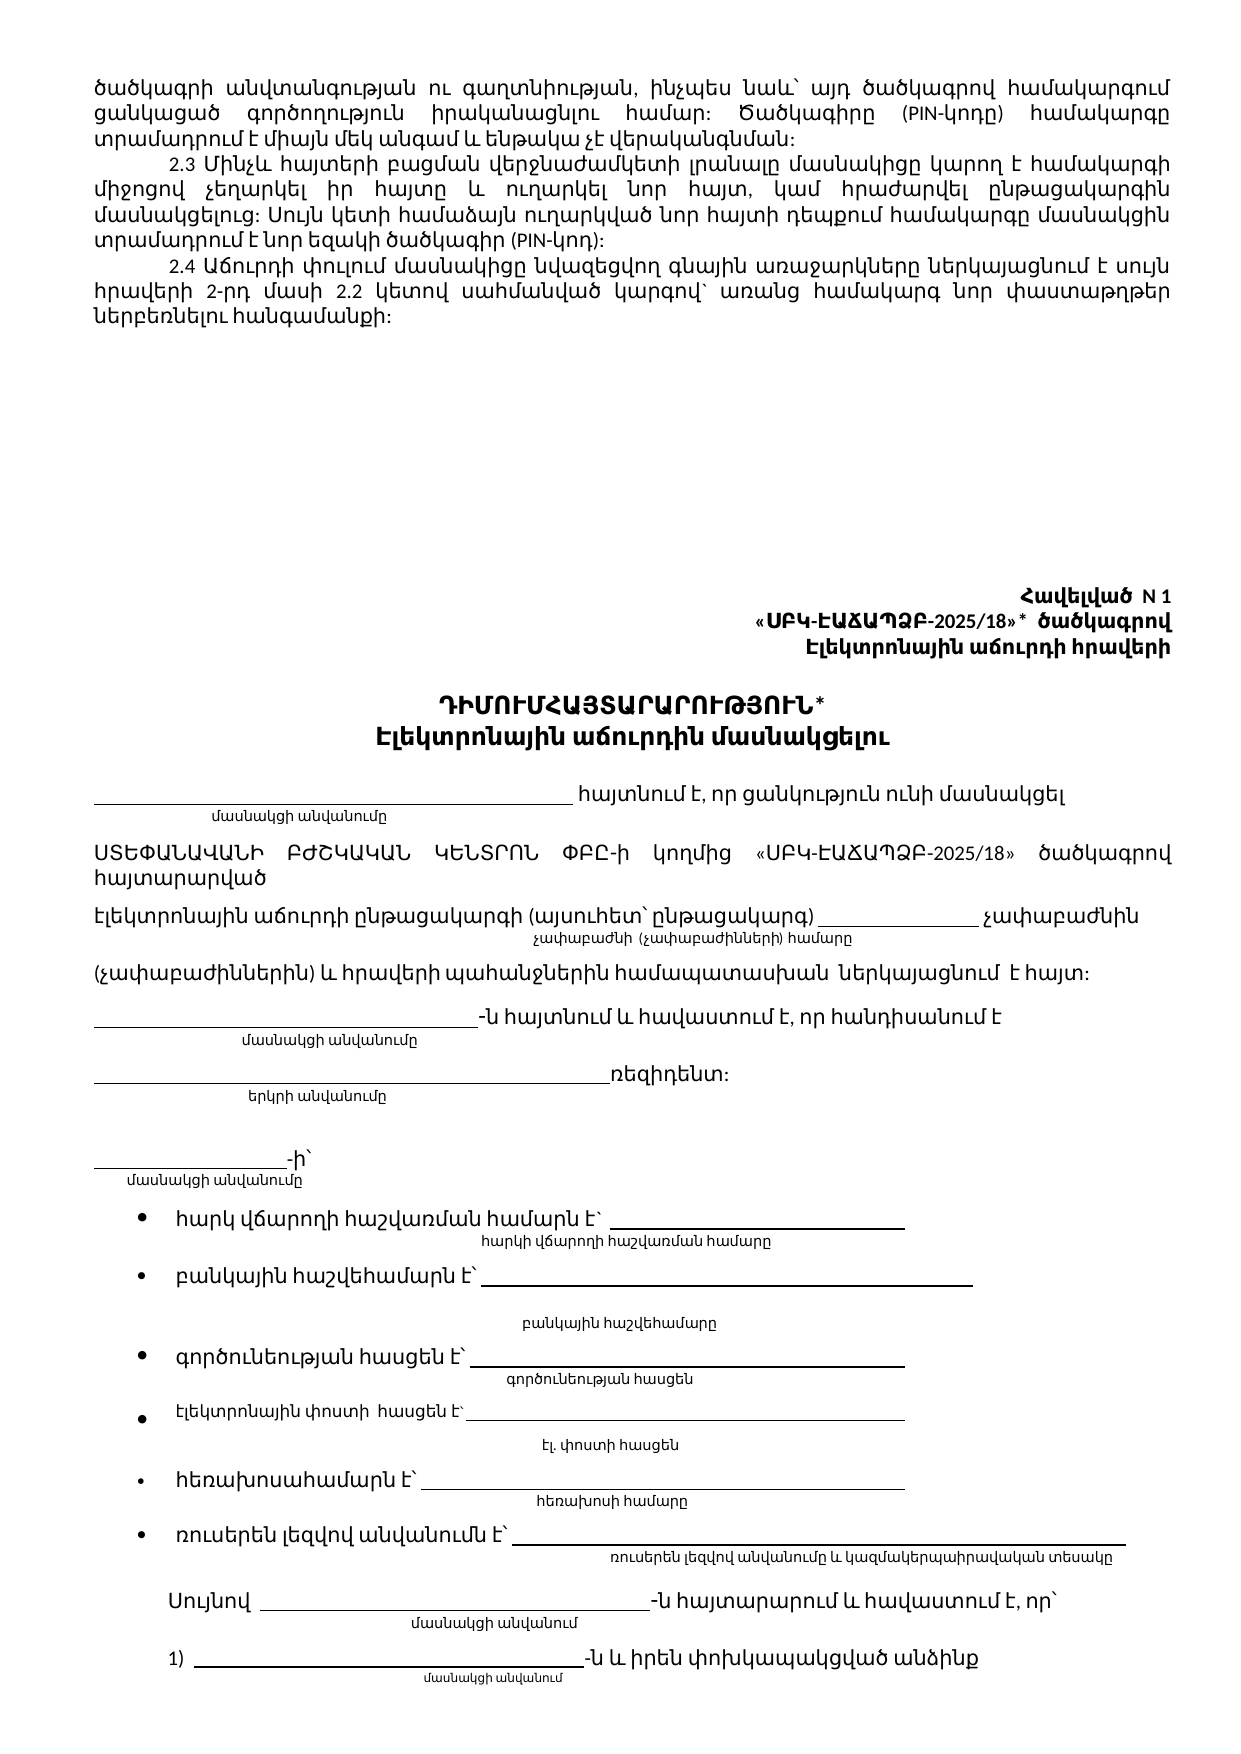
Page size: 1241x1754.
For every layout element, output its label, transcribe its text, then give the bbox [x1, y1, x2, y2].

text գործունեության հասցեն [94, 1370, 1171, 1401]
text ռուսերեն լեզվով անվանումը և կազմակերպաիրավական տեսակը [536, 1548, 1171, 1579]
list բանկային հաշվեհամարն է՝ [138, 1263, 1171, 1314]
text չափաբաժնի (չափաբաժինների) համարը [94, 929, 1171, 960]
text մասնակցի անվանումը [94, 1172, 1171, 1202]
text Էլեկտրոնային աճուրդի հրավերի [94, 634, 1171, 659]
text էլեկտրոնային աճուրդի ընթացակարգի (այսուհետ՝ ընթացակարգ) չափաբաժնին [94, 904, 1171, 929]
text -ի՝ [94, 1146, 1171, 1172]
list գործունեության հասցեն է՝ [138, 1344, 1171, 1370]
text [94, 75, 1171, 151]
text մասնակցի անվանումը [94, 1031, 1171, 1061]
text մասնակցի անվանում [94, 1614, 1171, 1645]
text -ն հայտնում և հավաստում է, որ հանդիսանում է [94, 1000, 1171, 1031]
text «ՍԲԿ-ԷԱՃԱՊՁԲ-2025/18»* ծածկագրով [94, 609, 1171, 634]
text էլ. փոստի հասցեն [94, 1436, 1171, 1467]
list հարկ վճարողի հաշվառման համարն է` [138, 1202, 1171, 1233]
list հեռախոսահամարն է՝ [138, 1467, 1171, 1492]
text 1) -ն և իրեն փոխկապակցված անձինք [94, 1645, 1171, 1670]
text Սույնով -ն հայտարարում և հավաստում է, որ՝ [94, 1584, 1171, 1614]
text հայտնում է, որ ցանկություն ունի մասնակցել [94, 782, 1171, 807]
text Հավելված N 1 [94, 583, 1171, 609]
text երկրի անվանումը [94, 1087, 1171, 1117]
text մասնակցի անվանում [94, 1670, 1171, 1696]
text (չափաբաժիններին) և հրավերի պահանջներին համապատասխան ներկայացնում է հայտ: [94, 960, 1171, 985]
text ՍՏԵՓԱՆԱՎԱՆԻ ԲԺՇԿԱԿԱՆ ԿԵՆՏՐՈՆ ՓԲԸ-ի կողմից «ՍԲԿ-ԷԱՃԱՊՁԲ-2025/18» ծածկագրով հայտարարված [94, 838, 1171, 891]
list ռուսերեն լեզվով անվանումն է՝ [138, 1523, 1171, 1548]
text մասնակցի անվանումը [94, 807, 1171, 838]
text 2.3 Մինչև հայտերի բացման վերջնաժամկետի լրանալը մասնակիցը կարող է համակարգի միջոցով չեղարկել իր հայտը և ուղարկել նոր հայտ, կամ հրաժարվել ընթացակարգին մասնակցելուց: Սույն կետի համաձայն ուղարկված նոր հայտի դեպքում համակարգը մասնակցին տրամադրում է նոր եզակի ծածկագիր (PIN-կոդ): [94, 151, 1171, 253]
subtitle Էլեկտրոնային աճուրդին մասնակցելու [94, 721, 1171, 751]
text հեռախոսի համարը [462, 1492, 1171, 1523]
text 2.4 Աճուրդի փուլում մասնակիցը նվազեցվող գնային առաջարկները ներկայացնում է սույն հրավերի 2-րդ մասի 2.2 կետով սահմանված կարգով` առանց համակարգ նոր փաստաթղթեր ներբեռնելու հանգամանքի: [94, 253, 1171, 329]
list էլեկտրոնային փոստի հասցեն է՝ [138, 1401, 1171, 1436]
text ԴԻՄՈՒՄՀԱՅՏԱՐԱՐՈՒԹՅՈՒՆ* [94, 690, 1171, 721]
text բանկային հաշվեհամարը [94, 1314, 1171, 1344]
text ռեզիդենտ: [94, 1061, 1171, 1087]
text հարկի վճարողի հաշվառման համարը [94, 1233, 1171, 1263]
